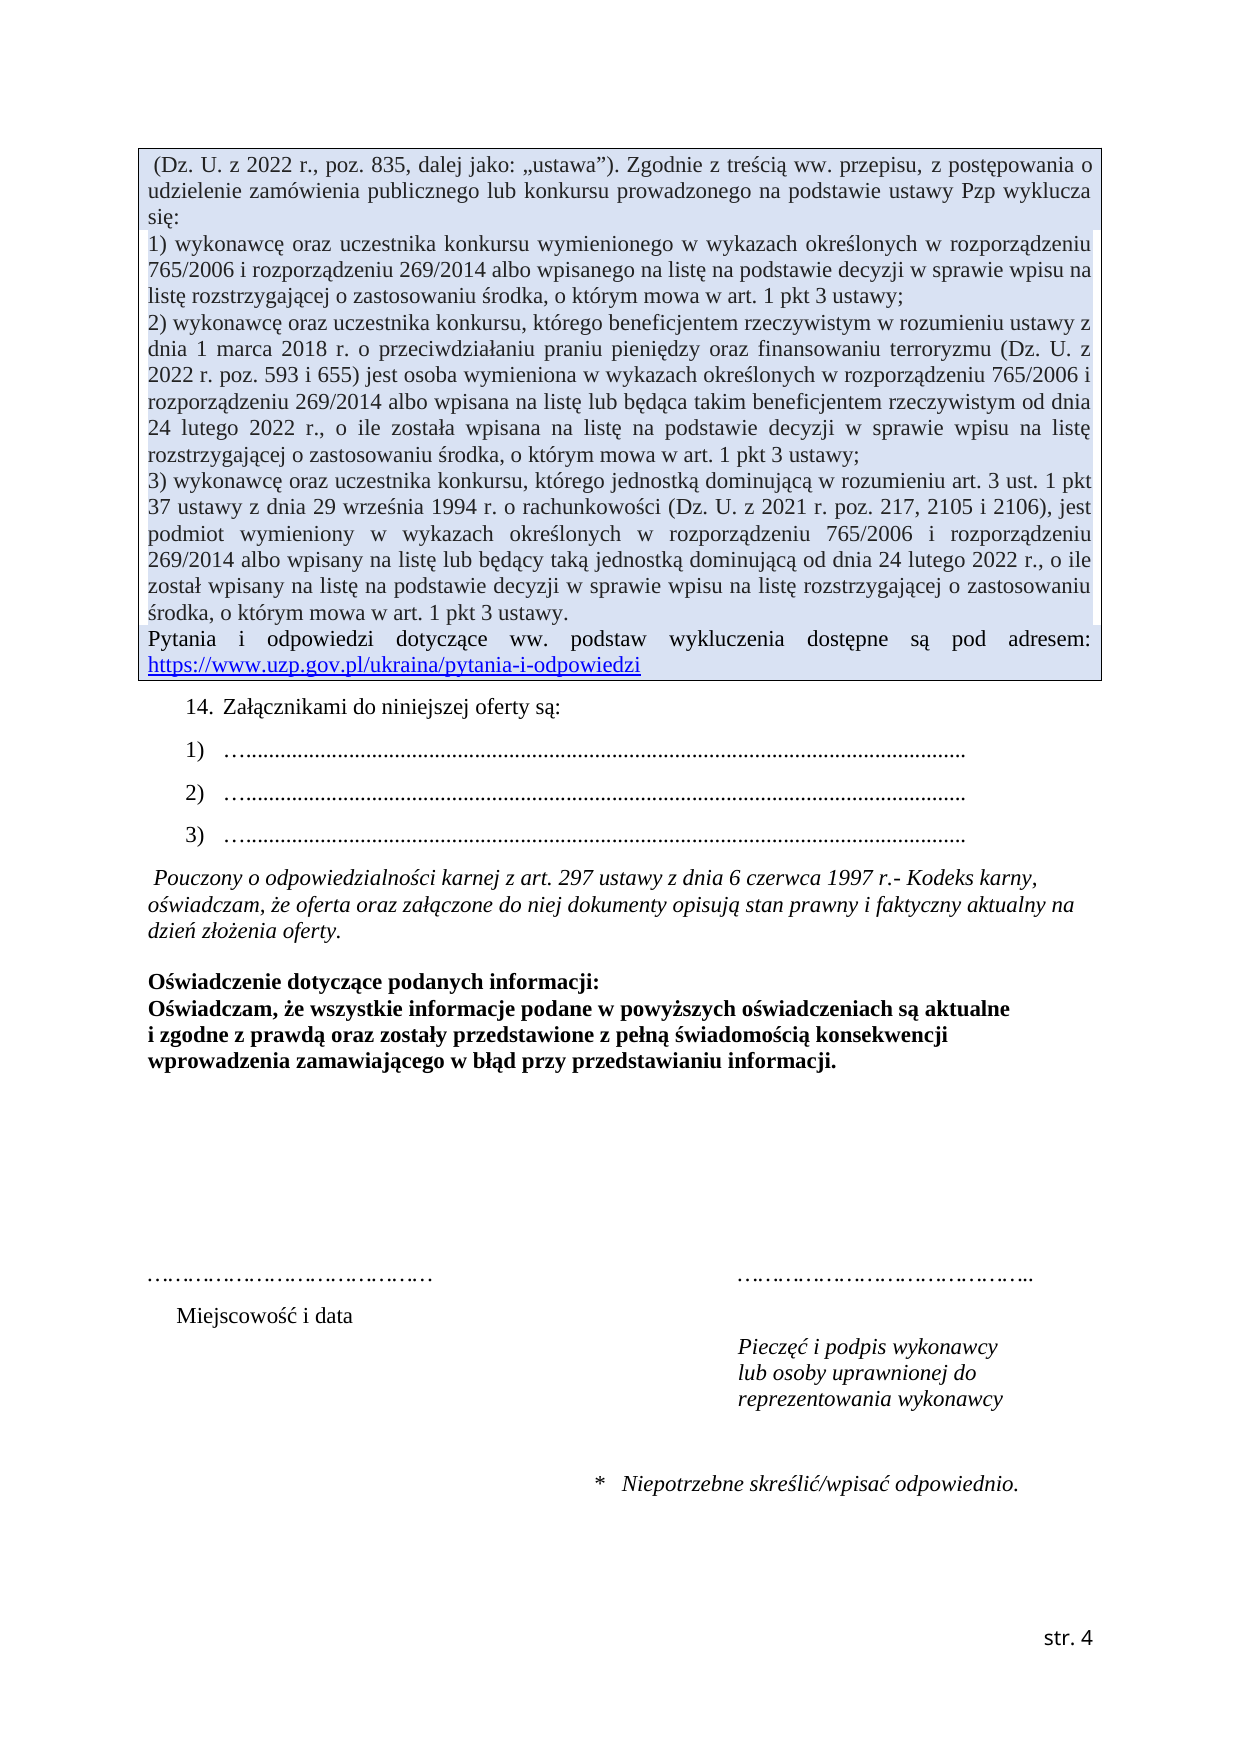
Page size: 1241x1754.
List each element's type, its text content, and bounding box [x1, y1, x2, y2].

text * Niepotrzebne skreślić/wpisać odpowiednio. [148, 1470, 1093, 1496]
text Oświadczam, że wszystkie informacje podane w powyższych oświadczeniach są aktualne i zgodne z prawdą oraz zostały przedstawione z pełną świadomością konsekwencji wprowadzenia zamawiającego w błąd przy przedstawianiu informacji. [148, 995, 1093, 1074]
text Pouczony o odpowiedzialności karnej z art. 297 ustawy z dnia 6 czerwca 1997 r.- Kodeks karny, oświadczam, że oferta oraz załączone do niej dokumenty opisują stan prawny i faktyczny aktualny na dzień złożenia oferty. [148, 864, 1093, 943]
text Miejscowość i data [148, 1303, 1093, 1329]
text …………………………………… …………………………………….. [148, 1260, 1093, 1286]
list ….............................................................................................................................. [185, 779, 1093, 805]
list Załącznikami do niniejszej oferty są: [185, 693, 1093, 720]
text lub osoby uprawnionej do reprezentowania wykonawcy [738, 1359, 1093, 1412]
list ….............................................................................................................................. [185, 736, 1093, 762]
text Pieczęć i podpis wykonawcy [148, 1333, 1093, 1359]
text (Dz. U. z 2022 r., poz. 835, dalej jako: „ustawa”). Zgodnie z treścią ww. przepisu, z postępowania o udzielenie zamówienia publicznego lub konkursu prowadzonego na podstawie ustawy Pzp wyklucza się: [139, 149, 1101, 230]
text Oświadczenie dotyczące podanych informacji: [148, 968, 1093, 995]
text Pytania i odpowiedzi dotyczące ww. podstaw wykluczenia dostępne są pod adresem: https://www.uzp.gov.pl/ukraina/pytania-i-odpowiedzi [139, 622, 1101, 680]
text 2) wykonawcę oraz uczestnika konkursu, którego beneficjentem rzeczywistym w rozumieniu ustawy z dnia 1 marca 2018 r. o przeciwdziałaniu praniu pieniędzy oraz finansowaniu terroryzmu (Dz. U. z 2022 r. poz. 593 i 655) jest osoba wymieniona w wykazach określonych w rozporządzeniu 765/2006 i rozporządzeniu 269/2014 albo wpisana na listę lub będąca takim beneficjentem rzeczywistym od dnia 24 lutego 2022 r., o ile została wpisana na listę na podstawie decyzji w sprawie wpisu na listę rozstrzygającej o zastosowaniu środka, o którym mowa w art. 1 pkt 3 ustawy; [148, 309, 1093, 467]
text 3) wykonawcę oraz uczestnika konkursu, którego jednostką dominującą w rozumieniu art. 3 ust. 1 pkt 37 ustawy z dnia 29 września 1994 r. o rachunkowości (Dz. U. z 2021 r. poz. 217, 2105 i 2106), jest podmiot wymieniony w wykazach określonych w rozporządzeniu 765/2006 i rozporządzeniu 269/2014 albo wpisany na listę lub będący taką jednostką dominującą od dnia 24 lutego 2022 r., o ile został wpisany na listę na podstawie decyzji w sprawie wpisu na listę rozstrzygającej o zastosowaniu środka, o którym mowa w art. 1 pkt 3 ustawy. [148, 467, 1093, 622]
text 1) wykonawcę oraz uczestnika konkursu wymienionego w wykazach określonych w rozporządzeniu 765/2006 i rozporządzeniu 269/2014 albo wpisanego na listę na podstawie decyzji w sprawie wpisu na listę rozstrzygającej o zastosowaniu środka, o którym mowa w art. 1 pkt 3 ustawy; [148, 230, 1093, 309]
list ….............................................................................................................................. [185, 822, 1093, 848]
